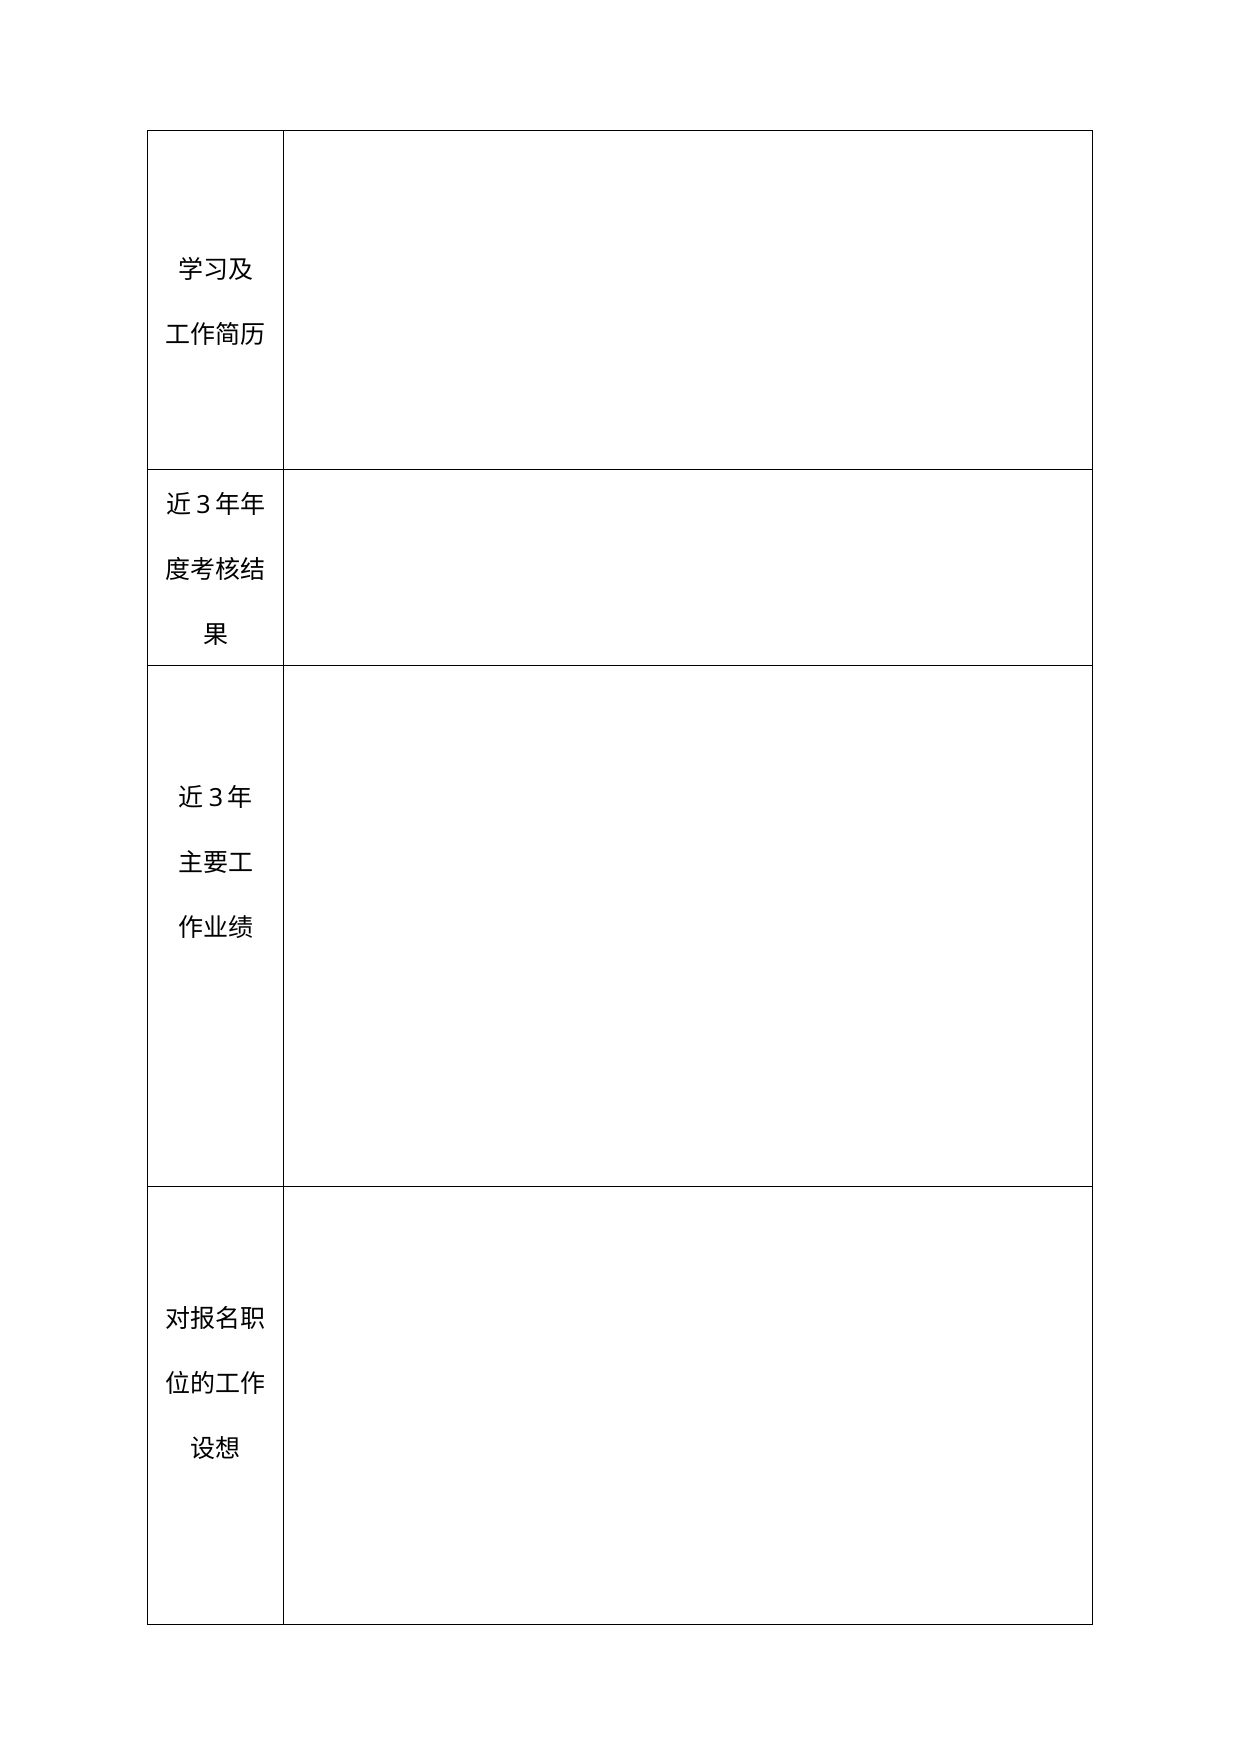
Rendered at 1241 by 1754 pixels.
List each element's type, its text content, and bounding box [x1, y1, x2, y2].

table_cell 对报名职位的工作设想 [148, 1187, 283, 1623]
table_cell [284, 470, 1092, 665]
table_cell 近3年年度考核结果 [148, 470, 283, 665]
table_cell [284, 131, 1092, 469]
table_cell 近3年 主要工 作业绩 [148, 666, 283, 1186]
table_cell [284, 1187, 1092, 1623]
table_cell 学习及 工作简历 [148, 131, 283, 469]
table_cell [284, 666, 1092, 1186]
